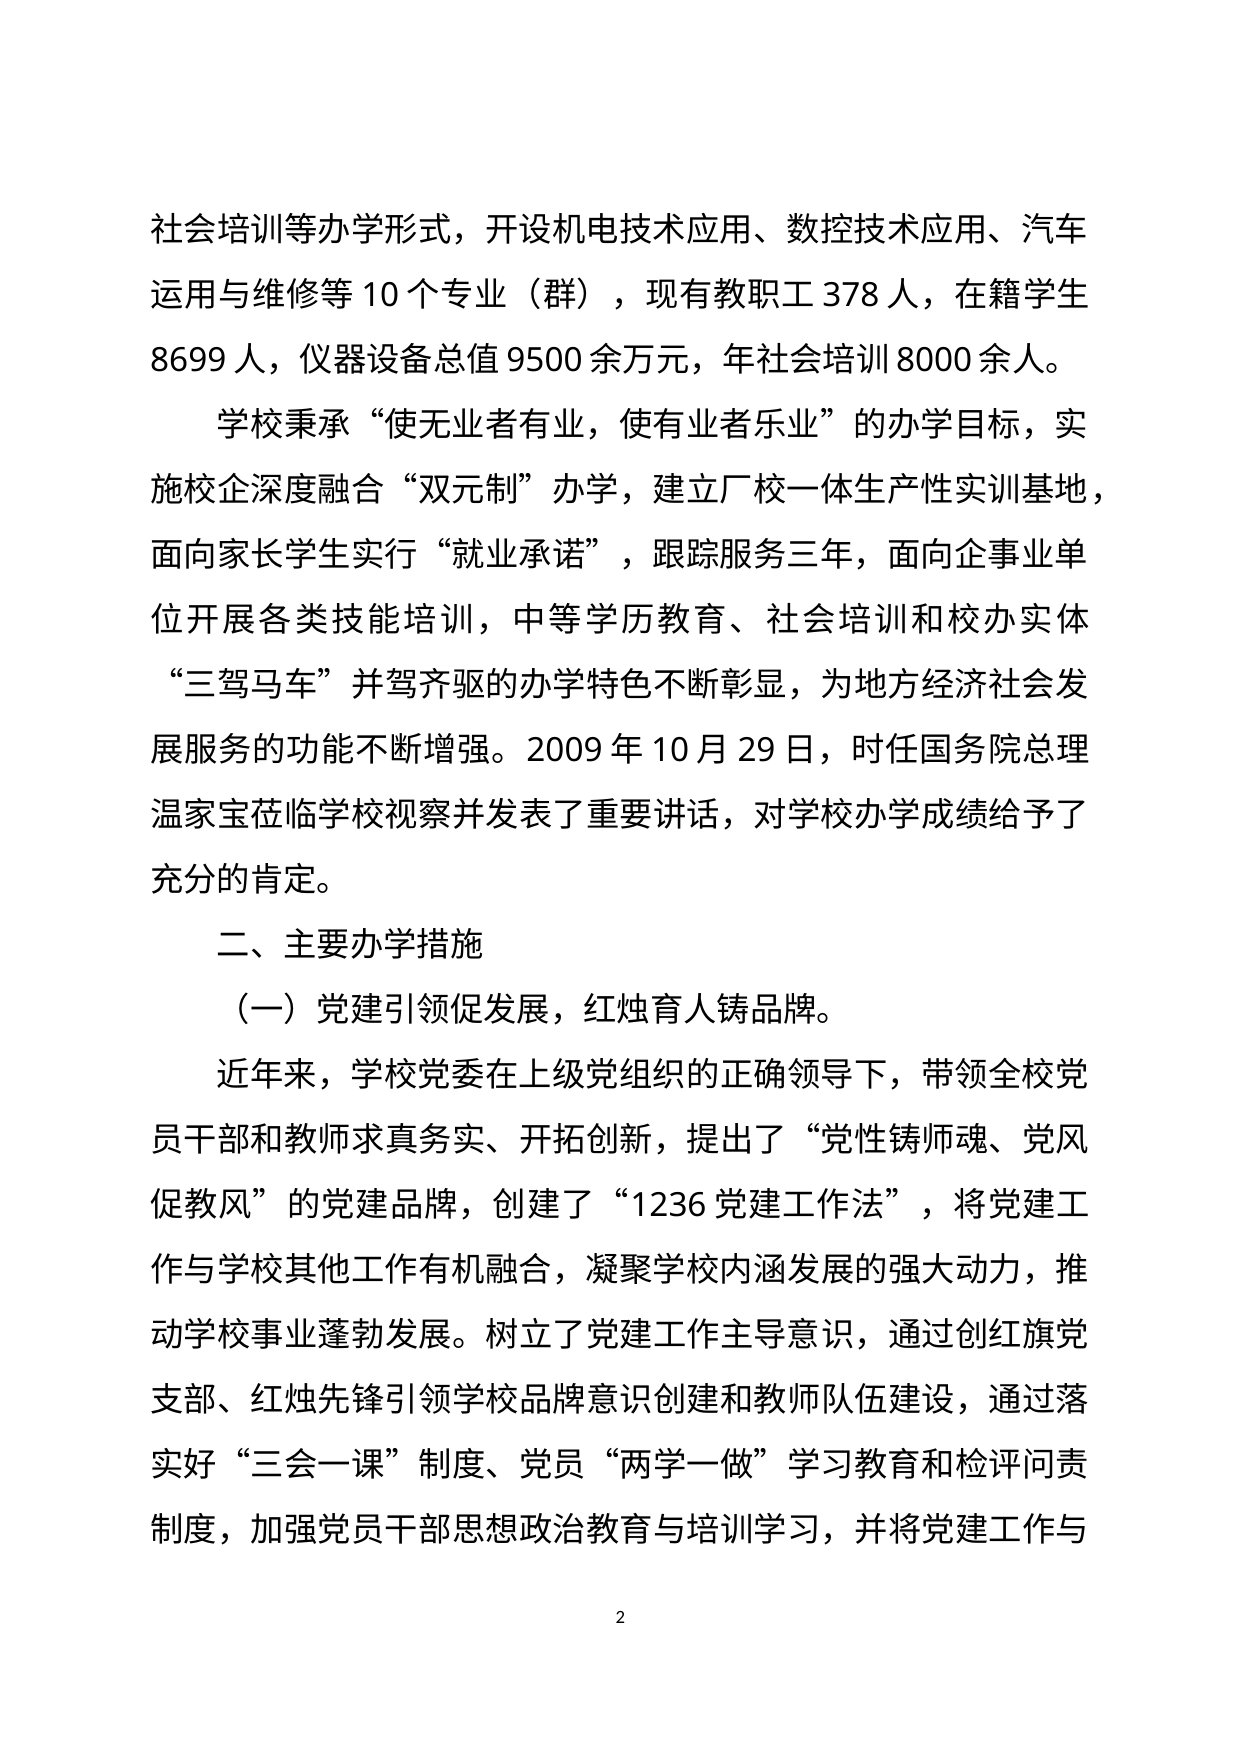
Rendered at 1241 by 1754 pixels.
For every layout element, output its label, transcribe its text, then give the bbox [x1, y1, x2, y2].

text 二、主要办学措施 [150, 909, 1090, 974]
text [150, 1039, 1090, 1559]
text （一）党建引领促发展，红烛育人铸品牌。 [150, 974, 1090, 1039]
text 学校秉承“使无业者有业，使有业者乐业”的办学目标，实施校企深度融合“双元制”办学，建立厂校一体生产性实训基地，面向家长学生实行“就业承诺”，跟踪服务三年，面向企事业单位开展各类技能培训，中等学历教育、社会培训和校办实体 “三驾马车”并驾齐驱的办学特色不断彰显，为地方经济社会发展服务的功能不断增强。2009年10月29日，时任国务院总理温家宝莅临学校视察并发表了重要讲话，对学校办学成绩给予了充分的肯定。 [150, 389, 1090, 909]
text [150, 194, 1090, 389]
